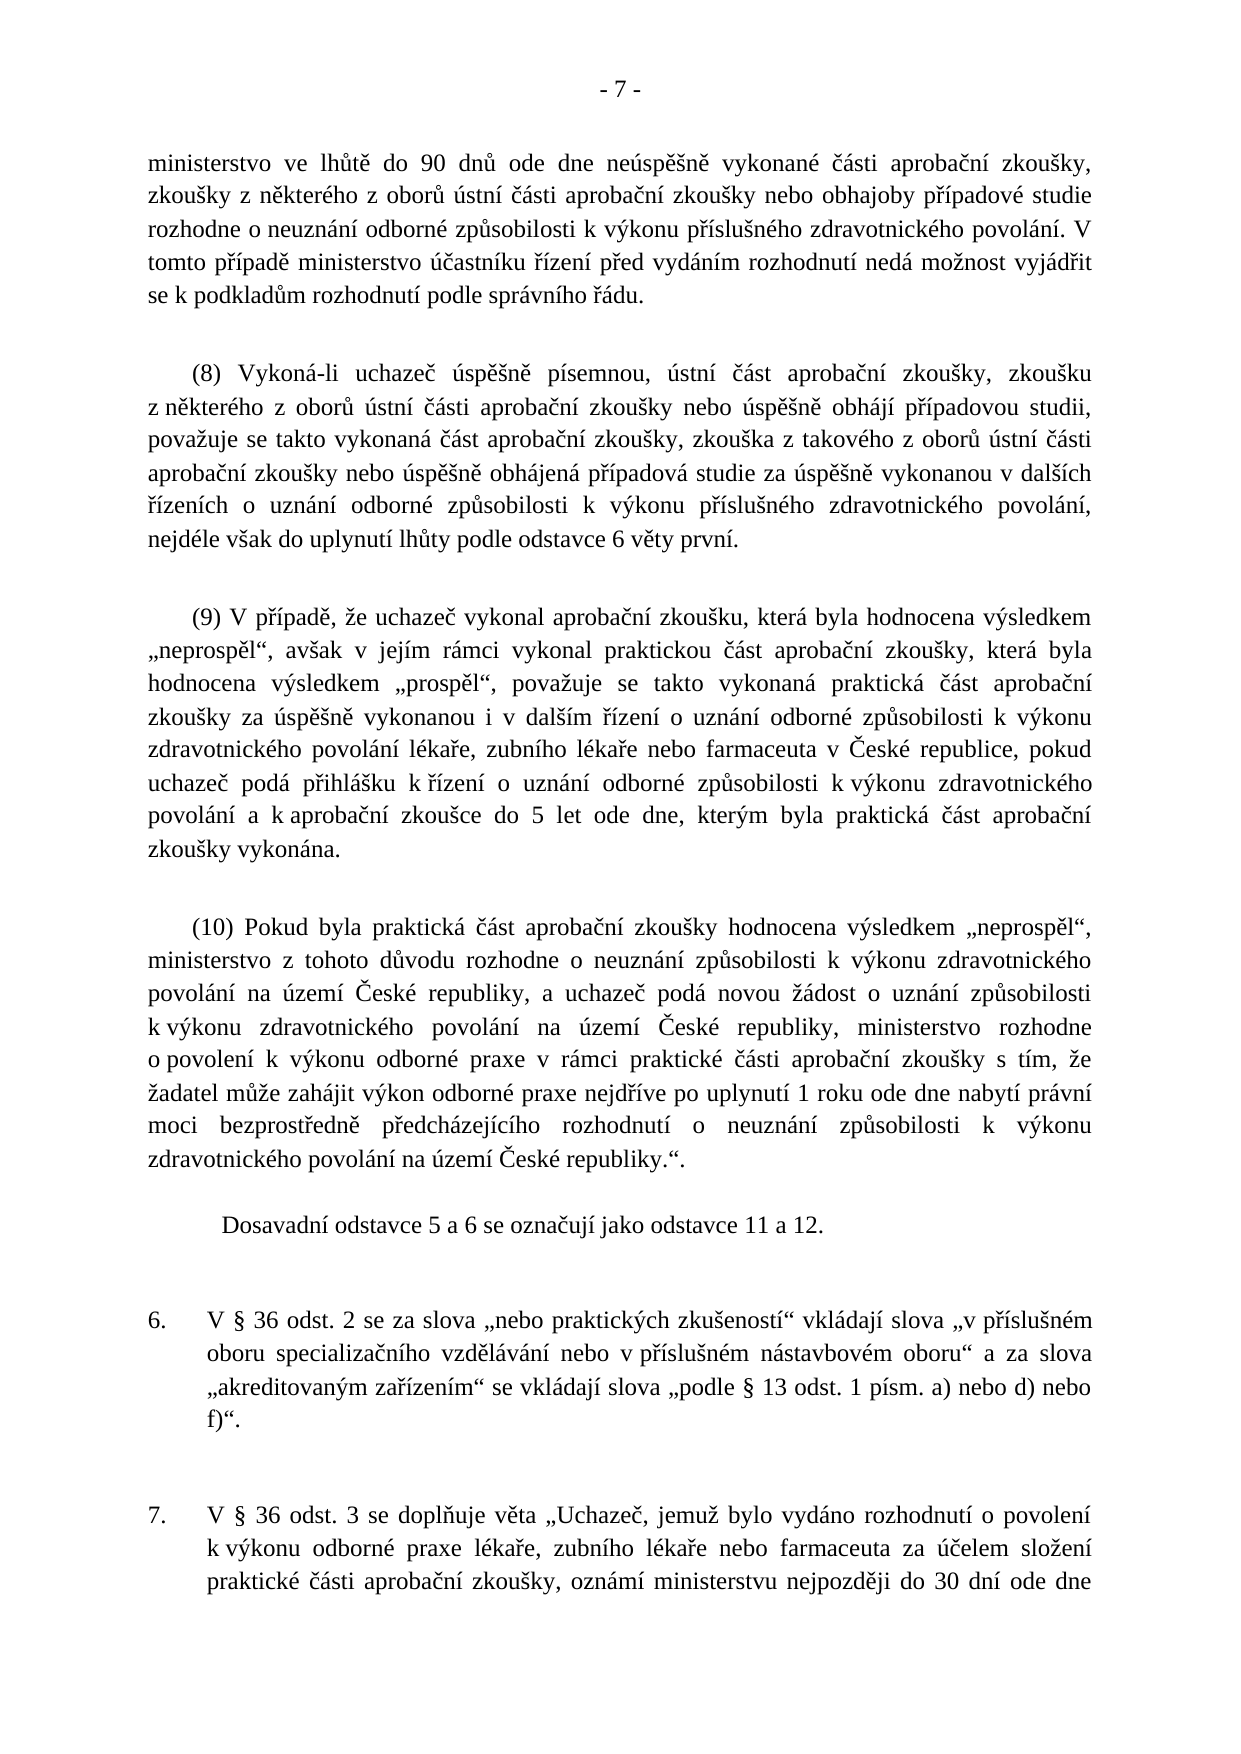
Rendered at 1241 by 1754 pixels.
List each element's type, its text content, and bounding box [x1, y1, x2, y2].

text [148, 148, 1093, 308]
text Dosavadní odstavce 5 a 6 se označují jako odstavce 11 a 12. [221, 1210, 1093, 1239]
text (9) V případě, že uchazeč vykonal aprobační zkoušku, která byla hodnocena výsledkem „neprospěl“, avšak v jejím rámci vykonal praktickou část aprobační zkoušky, která byla hodnocena výsledkem „prospěl“, považuje se takto vykonaná praktická část aprobační zkoušky za úspěšně vykonanou i v dalším řízení o uznání odborné způsobilosti k výkonu zdravotnického povolání lékaře, zubního lékaře nebo farmaceuta v České republice, pokud uchazeč podá přihlášku k řízení o uznání odborné způsobilosti k výkonu zdravotnického povolání a k aprobační zkoušce do 5 let ode dne, kterým byla praktická část aprobační zkoušky vykonána. [148, 602, 1093, 862]
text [148, 1500, 1093, 1595]
text (10) Pokud byla praktická část aprobační zkoušky hodnocena výsledkem „neprospěl“, ministerstvo z tohoto důvodu rozhodne o neuznání způsobilosti k výkonu zdravotnického povolání na území České republiky, a uchazeč podá novou žádost o uznání způsobilosti k výkonu zdravotnického povolání na území České republiky, ministerstvo rozhodne o povolení k výkonu odborné praxe v rámci praktické části aprobační zkoušky s tím, že žadatel může zahájit výkon odborné praxe nejdříve po uplynutí 1 roku ode dne nabytí právní moci bezprostředně předcházejícího rozhodnutí o neuznání způsobilosti k výkonu zdravotnického povolání na území České republiky.“. [148, 912, 1093, 1172]
text V § 36 odst. 2 se za slova „nebo praktických zkušeností“ vkládají slova „v příslušném oboru specializačního vzdělávání nebo v příslušném nástavbovém oboru“ a za slova „akreditovaným zařízením“ se vkládají slova „podle § 13 odst. 1 písm. a) nebo d) nebo f)“. [148, 1306, 1093, 1433]
text (8) Vykoná-li uchazeč úspěšně písemnou, ústní část aprobační zkoušky, zkoušku z některého z oborů ústní části aprobační zkoušky nebo úspěšně obhájí případovou studii, považuje se takto vykonaná část aprobační zkoušky, zkouška z takového z oborů ústní části aprobační zkoušky nebo úspěšně obhájená případová studie za úspěšně vykonanou v dalších řízeních o uznání odborné způsobilosti k výkonu příslušného zdravotnického povolání, nejdéle však do uplynutí lhůty podle odstavce 6 věty první. [148, 358, 1093, 552]
